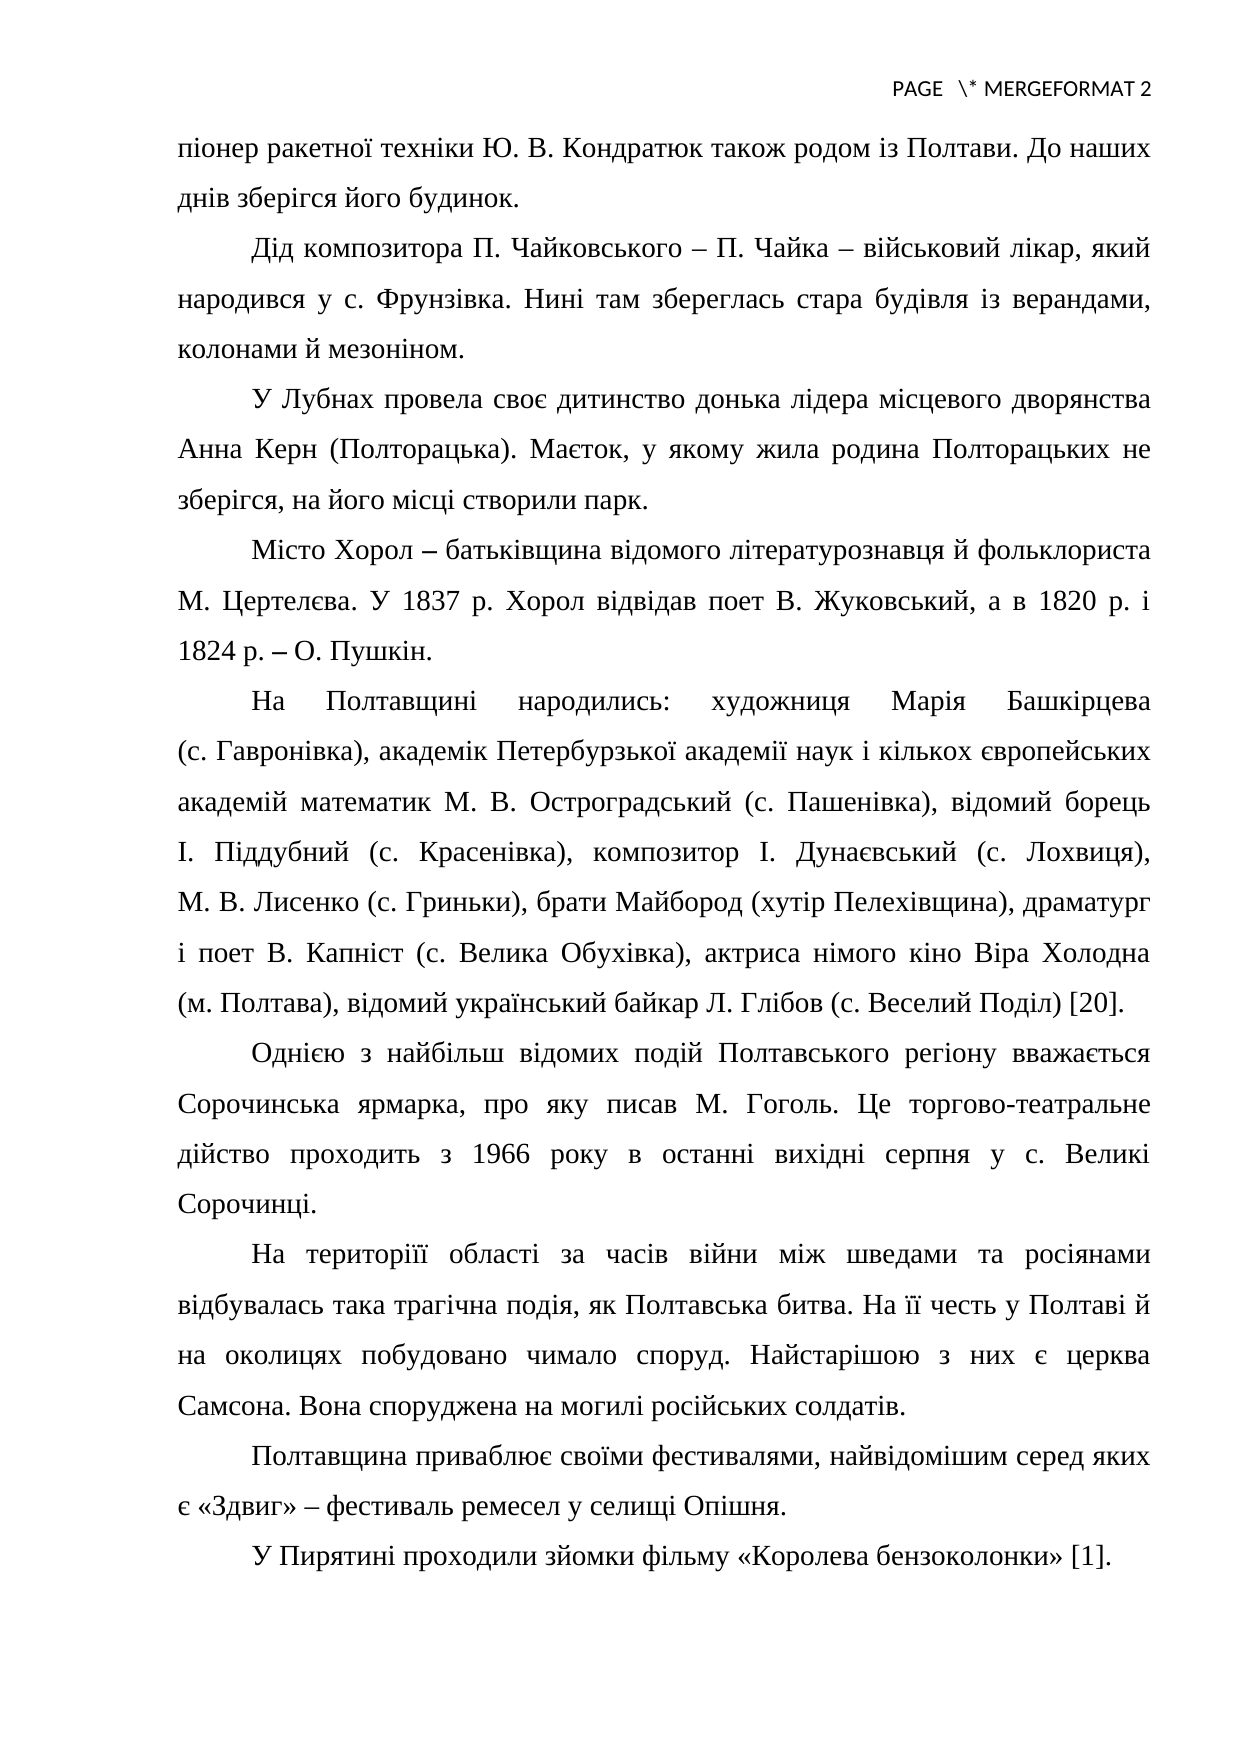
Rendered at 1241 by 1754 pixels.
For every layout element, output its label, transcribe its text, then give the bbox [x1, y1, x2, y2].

text На Полтавщині народились: художниця Марія Башкірцева (с. Гавронівка), академік Петербурзької академії наук і кількох європейських академій математик М. В. Остроградський (с. Пашенівка), відомий борець І. Піддубний (с. Красенівка), композитор І. Дунаєвський (с. Лохвиця), М. В. Лисенко (с. Гриньки), брати Майбород (хутір Пелехівщина), драматург і поет В. Капніст (с. Велика Обухівка), актриса німого кіно Віра Холодна (м. Полтава), відомий український байкар Л. Глібов (с. Веселий Поділ) [20]. [177, 683, 1152, 1019]
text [177, 130, 1152, 214]
text У Пирятині проходили зйомки фільму «Королева бензоколонки» [1]. [177, 1538, 1152, 1572]
text На територіїї області за часів війни між шведами та росіянами відбувалась така трагічна подія, як Полтавська битва. На її честь у Полтаві й на околицях побудовано чимало споруд. Найстарішою з них є церква Самсона. Вона споруджена на могилі російських солдатів. [177, 1237, 1152, 1421]
text Дід композитора П. Чайковського – П. Чайка – військовий лікар, який народився у с. Фрунзівка. Нині там збереглась стара будівля із верандами, колонами й мезоніном. [177, 230, 1152, 364]
text Місто Хорол – батьківщина відомого літературознавця й фольклориста М. Цертелєва. У 1837 р. Хорол відвідав поет В. Жуковський, а в 1820 p. і 1824 p. – О. Пушкін. [177, 532, 1152, 666]
text Однією з найбільш відомих подій Полтавського регіону вважається Сорочинська ярмарка, про яку писав М. Гоголь. Це торгово-театральне дійство проходить з 1966 року в останні вихідні серпня у с. Великі Сорочинці. [177, 1035, 1152, 1220]
text У Лубнах провела своє дитинство донька лідера місцевого дворянства Анна Керн (Полторацька). Маєток, у якому жила родина Полторацьких не зберігся, на його місці створили парк. [177, 381, 1152, 516]
text Полтавщина приваблює своїми фестивалями, найвідомішим серед яких є «Здвиг» – фестиваль ремесел у селищі Опішня. [177, 1438, 1152, 1522]
